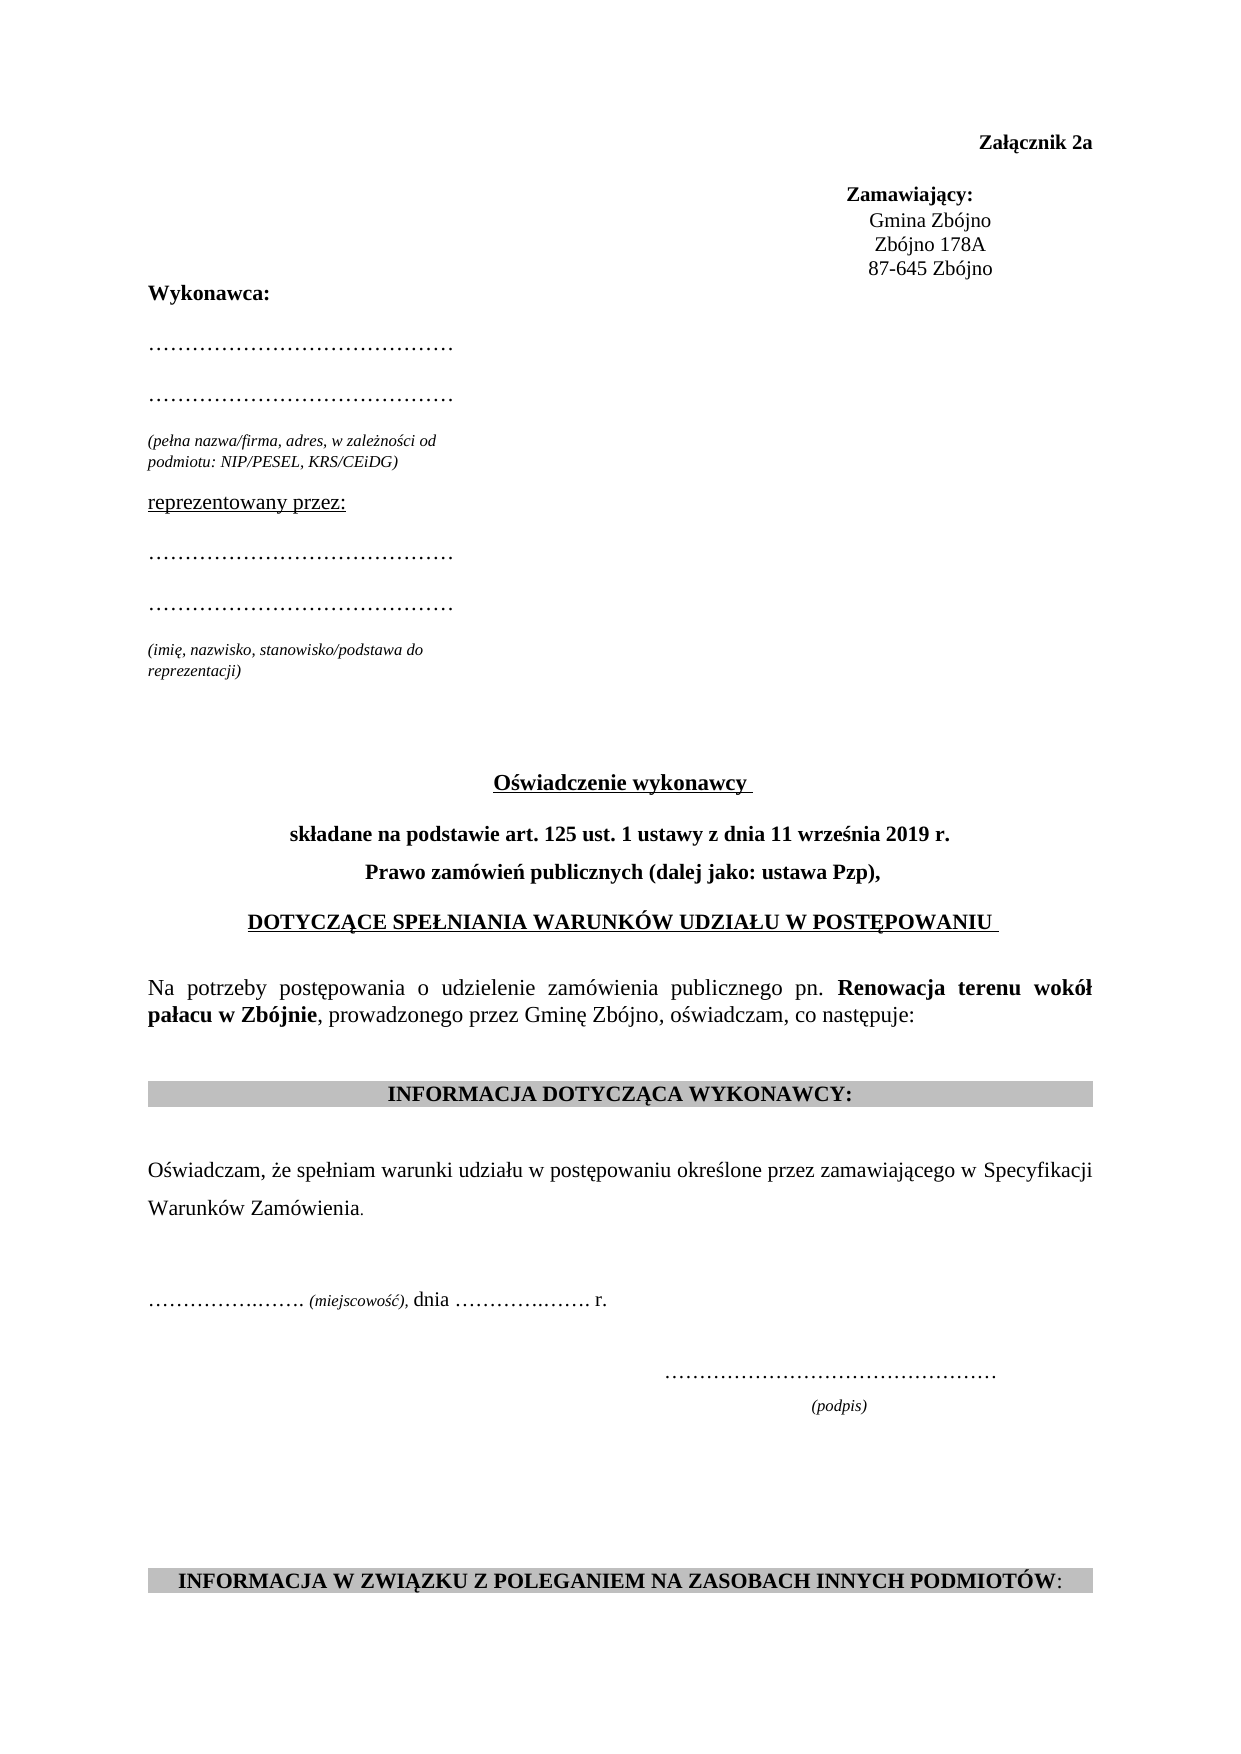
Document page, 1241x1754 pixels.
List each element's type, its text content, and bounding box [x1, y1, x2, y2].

text (imię, nazwisko, stanowisko/podstawa do reprezentacji) [148, 640, 472, 680]
text Zbójno 178A [768, 232, 1093, 256]
text (podpis) [738, 1395, 1093, 1414]
text Zamawiający: [694, 182, 1093, 206]
text Na potrzeby postępowania o udzielenie zamówienia publicznego pn. Renowacja terenu wokół pałacu w Zbójnie, prowadzonego przez Gminę Zbójno, oświadczam, co następuje: [148, 974, 1093, 1027]
text składane na podstawie art. 125 ust. 1 ustawy z dnia 11 września 2019 r. [148, 821, 1093, 846]
text …………….……. (miejscowość), dnia ………….……. r. [148, 1287, 1093, 1311]
text reprezentowany przez: [148, 489, 1093, 514]
text DOTYCZĄCE SPEŁNIANIA WARUNKÓW UDZIAŁU W POSTĘPOWANIU [148, 909, 1093, 934]
text INFORMACJA W ZWIĄZKU Z POLEGANIEM NA ZASOBACH INNYCH PODMIOTÓW: [148, 1568, 1093, 1593]
text ………………………………………… [148, 1359, 1093, 1383]
text 87-645 Zbójno [768, 256, 1093, 280]
text Załącznik 2a [694, 130, 1093, 154]
text Oświadczenie wykonawcy [148, 769, 1093, 796]
text Gmina Zbójno [768, 208, 1093, 232]
text ………………………………………………………………………… [148, 330, 472, 406]
text INFORMACJA DOTYCZĄCA WYKONAWCY: [148, 1081, 1093, 1107]
text Oświadczam, że spełniam warunki udziału w postępowaniu określone przez zamawiającego w Specyfikacji Warunków Zamówienia. [148, 1157, 1093, 1220]
text ………………………………………………………………………… [148, 539, 472, 615]
text Prawo zamówień publicznych (dalej jako: ustawa Pzp), [148, 859, 1093, 884]
text Wykonawca: [148, 280, 1093, 305]
text (pełna nazwa/firma, adres, w zależności od podmiotu: NIP/PESEL, KRS/CEiDG) [148, 431, 472, 471]
